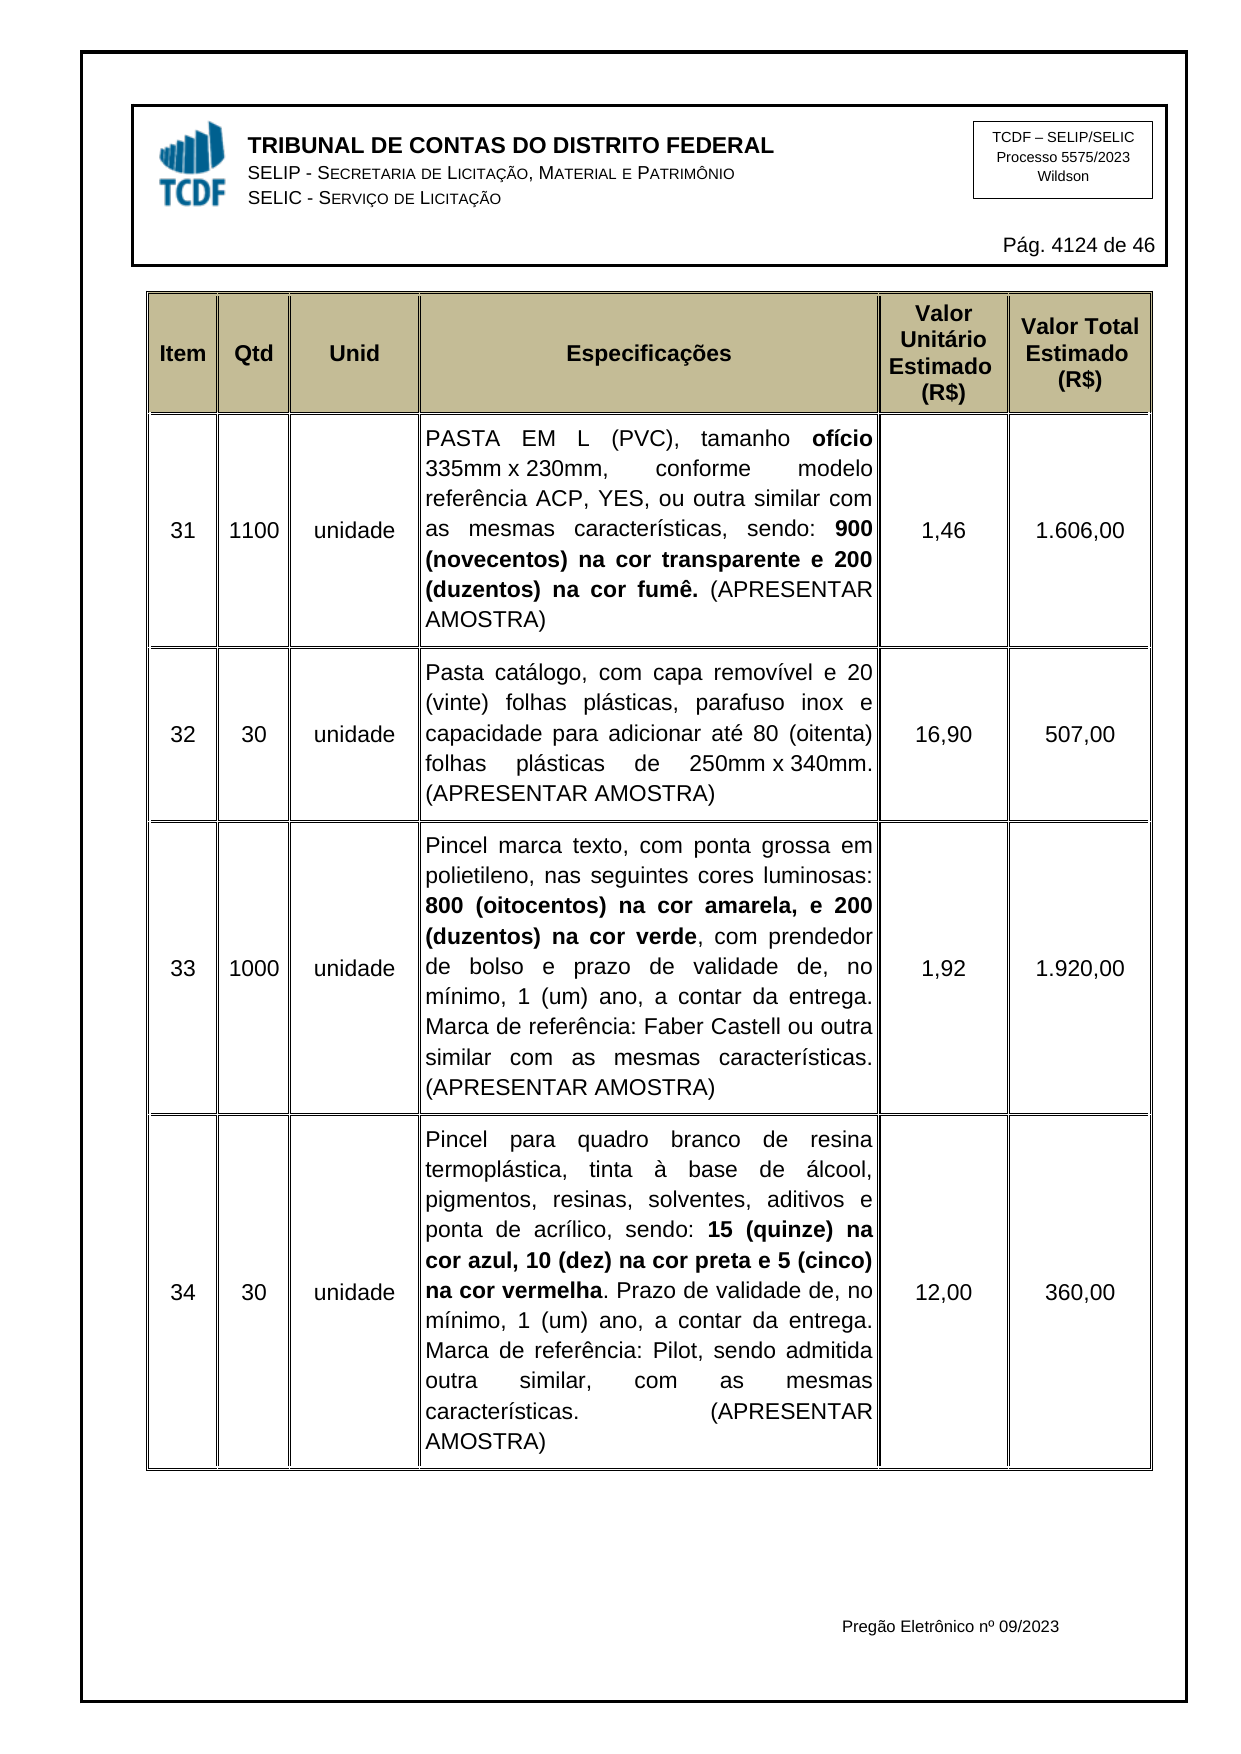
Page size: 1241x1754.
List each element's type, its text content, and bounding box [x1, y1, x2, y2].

table_cell 1000 [219, 823, 288, 1113]
table_cell unidade [290, 1116, 419, 1468]
table_cell 1,92 [881, 823, 1007, 1113]
table_header Unid [290, 294, 419, 412]
table_cell 30 [219, 649, 288, 820]
table_cell Pincel para quadro branco de resina termoplástica, tinta à base de álcool, pigmentos, resinas, solventes, aditivos e ponta de acrílico, sendo: 15 (quinze) na cor azul, 10 (dez) na cor preta e 5 (cinco) na cor vermelha. Prazo de validade de, no mínimo, 1 (um) ano, a contar da entrega. Marca de referência: Pilot, sendo admitida outra similar, com as mesmas características. (APRESENTAR AMOSTRA) [419, 1113, 879, 1468]
table_cell 360,00 [1008, 1113, 1150, 1468]
table_cell unidade [291, 415, 418, 646]
table_cell Pincel marca texto, com ponta grossa em polietileno, nas seguintes cores luminosas: 800 (oitocentos) na cor amarela, e 200 (duzentos) na cor verde, com prendedor de bolso e prazo de validade de, no mínimo, 1 (um) ano, a contar da entrega. Marca de referência: Faber Castell ou outra similar com as mesmas características. (APRESENTAR AMOSTRA) [421, 823, 877, 1113]
table_cell 1.606,00 [1010, 412, 1150, 646]
table_cell unidade [291, 823, 418, 1113]
table_cell 507,00 [1008, 646, 1152, 820]
table_cell unidade [291, 649, 418, 820]
table_cell 32 [148, 646, 218, 820]
table_header Qtd [218, 292, 290, 412]
table_cell PASTA EM L (PVC), tamanho ofício 335mm x 230mm, conforme modelo referência ACP, YES, ou outra similar com as mesmas características, sendo: 900 (novecentos) na cor transparente e 200 (duzentos) na cor fumê. (APRESENTAR AMOSTRA) [421, 415, 877, 646]
table_cell 12,00 [879, 1116, 1008, 1468]
table_header Item [149, 292, 218, 412]
table_cell 16,90 [881, 649, 1007, 820]
table_cell 1100 [219, 415, 288, 646]
table_header Valor Unitário Estimado (R$) [879, 294, 1008, 412]
table_header Especificações [419, 292, 879, 412]
table_cell 1,46 [881, 415, 1007, 646]
table_header Valor Total Estimado (R$) [1008, 294, 1150, 412]
table_cell 33 [149, 820, 216, 1113]
table_cell 34 [149, 1113, 218, 1468]
table_cell 31 [149, 412, 216, 646]
table_cell 30 [218, 1113, 290, 1468]
table_cell 1.920,00 [1010, 820, 1150, 1113]
table_cell Pasta catálogo, com capa removível e 20 (vinte) folhas plásticas, parafuso inox e capacidade para adicionar até 80 (oitenta) folhas plásticas de 250mm x 340mm. (APRESENTAR AMOSTRA) [421, 649, 877, 820]
